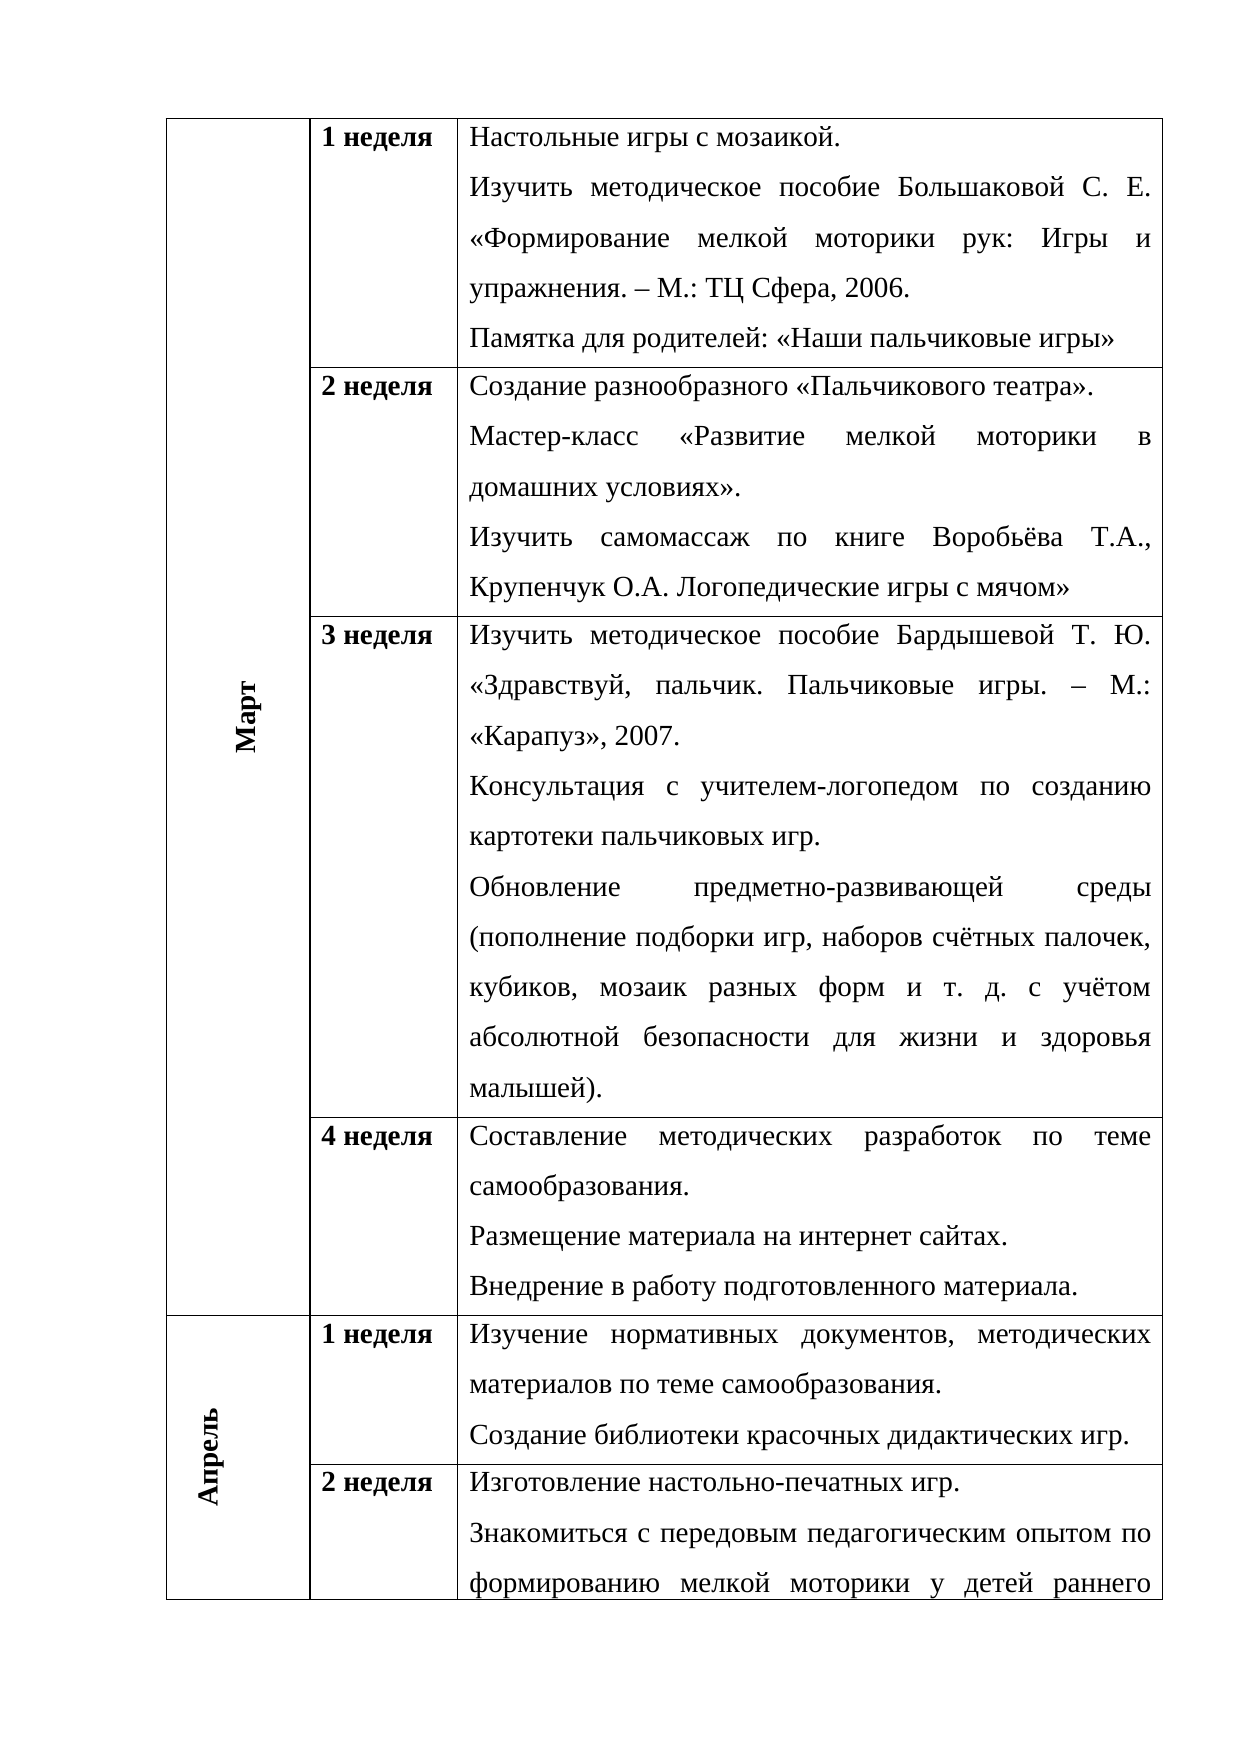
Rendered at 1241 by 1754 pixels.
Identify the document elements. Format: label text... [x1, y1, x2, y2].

table_cell Март [167, 119, 309, 1315]
table_cell Изучить методическое пособие Бардышевой Т. Ю. «Здравствуй, пальчик. Пальчиковые игры. – М.: «Карапуз», 2007. Консультация с учителем-логопедом по созданию картотеки пальчиковых игр. Обновление предметно-развивающей среды (пополнение подборки игр, наборов счётных палочек, кубиков, мозаик разных форм и т. д. с учётом абсолютной безопасности для жизни и здоровья малышей). [458, 617, 1162, 1117]
table_cell Изучение нормативных документов, методических материалов по теме самообразования. Создание библиотеки красочных дидактических игр. [458, 1316, 1162, 1463]
table_cell 4 неделя [311, 1118, 457, 1315]
table_cell 1 неделя [311, 119, 457, 367]
table_cell Составление методических разработок по теме самообразования. Размещение материала на интернет сайтах. Внедрение в работу подготовленного материала. [458, 1118, 1162, 1315]
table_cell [458, 1465, 1162, 1599]
table_cell Настольные игры с мозаикой. Изучить методическое пособие Большаковой С. Е. «Формирование мелкой моторики рук: Игры и упражнения. – М.: ТЦ Сфера, 2006. Памятка для родителей: «Наши пальчиковые игры» [458, 119, 1162, 367]
table_cell Апрель [167, 1316, 309, 1599]
table_cell 2 неделя [311, 368, 457, 616]
table_cell 3 неделя [311, 617, 457, 1117]
table_cell 1 неделя [311, 1316, 457, 1463]
table_cell Создание разнообразного «Пальчикового театра». Мастер-класс «Развитие мелкой моторики в домашних условиях». Изучить самомассаж по книге Воробьёва Т.А., Крупенчук О.А. Логопедические игры с мячом» [458, 368, 1162, 616]
table_cell 2 неделя [311, 1465, 457, 1599]
